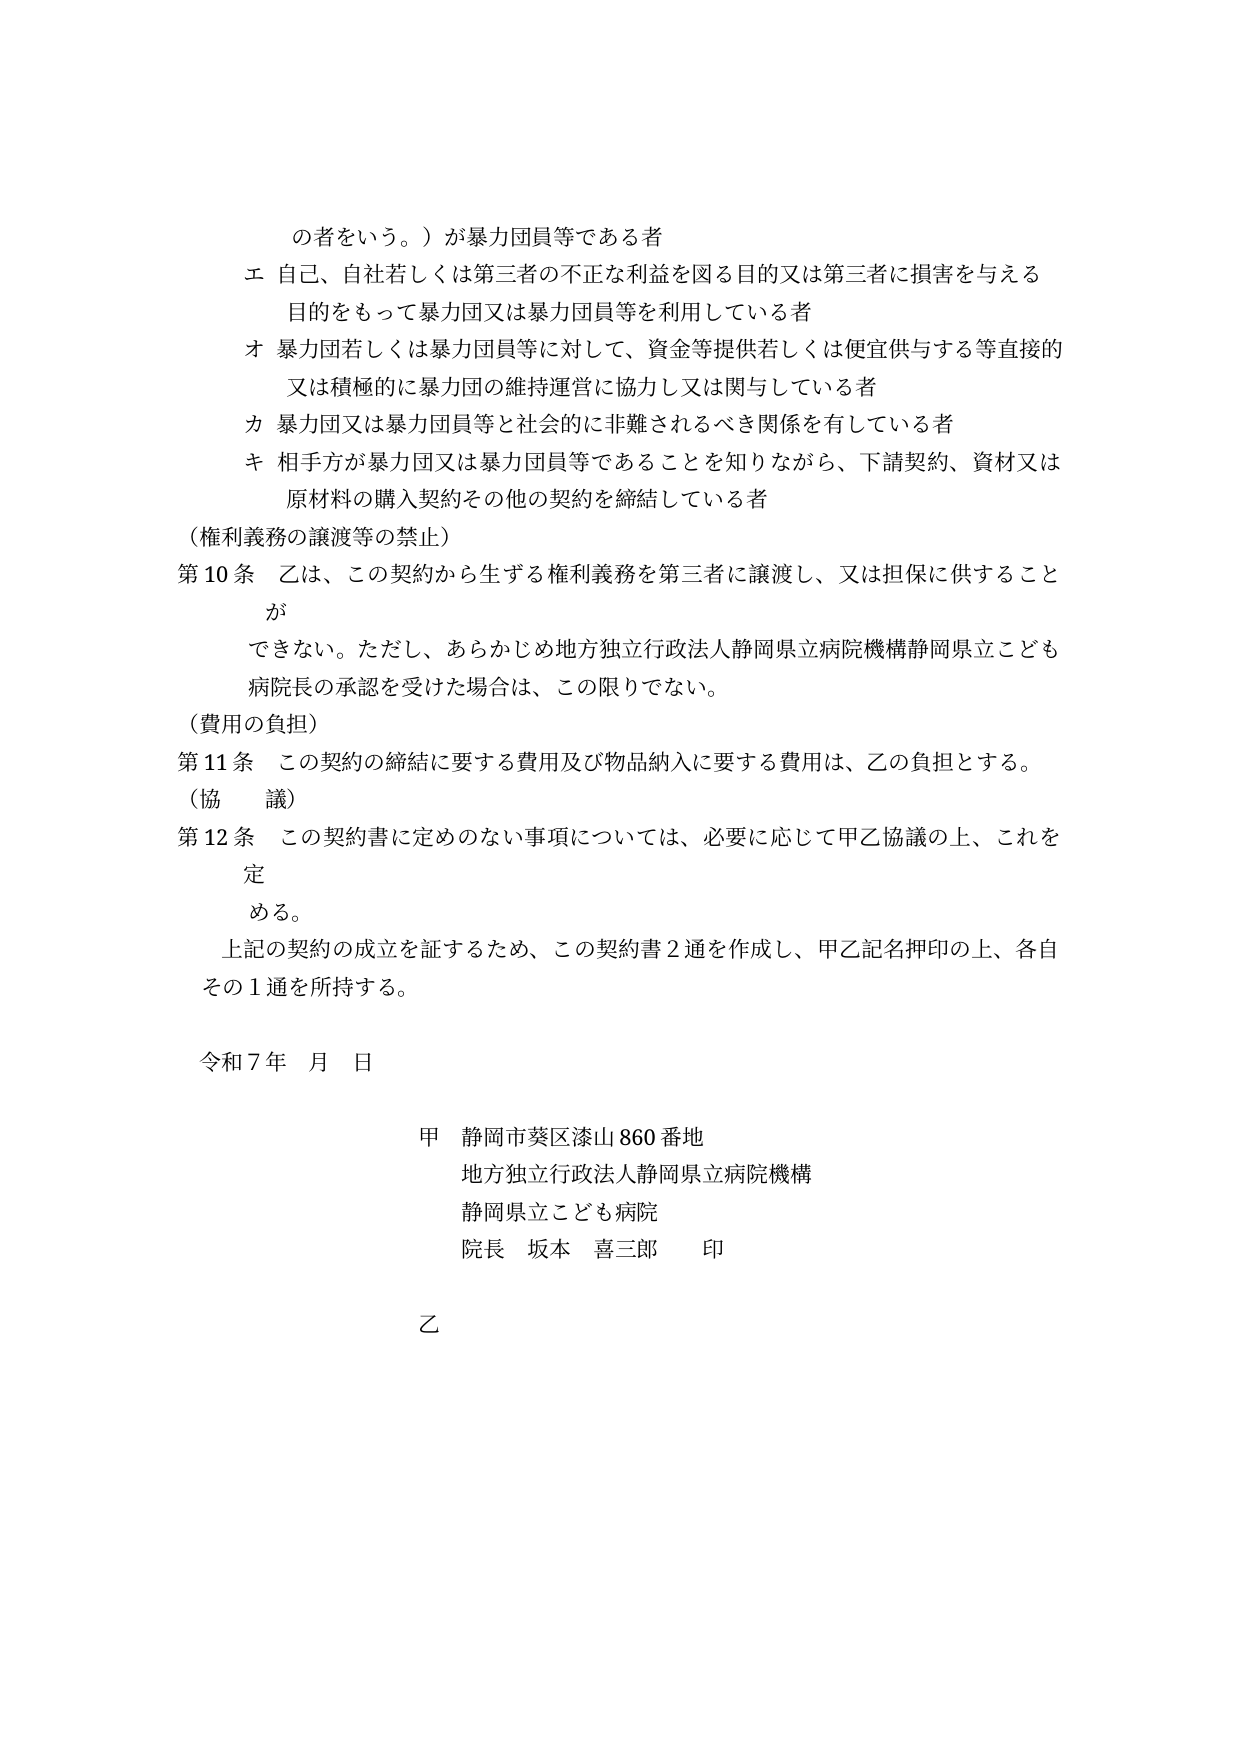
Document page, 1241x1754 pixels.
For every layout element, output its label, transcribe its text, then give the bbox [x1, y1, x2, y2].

text できない。ただし、あらかじめ地方独立行政法人静岡県立病院機構静岡県立こども [248, 629, 1063, 667]
text （費用の負担） [177, 704, 1063, 742]
text 乙 [177, 1304, 1063, 1342]
text 甲 静岡市葵区漆山860番地 [177, 1117, 1063, 1154]
text オ 暴力団若しくは暴力団員等に対して、資金等提供若しくは便宜供与する等直接的又は積極的に暴力団の維持運営に協力し又は関与している者 [243, 329, 1063, 404]
text 地方独立行政法人静岡県立病院機構 [177, 1154, 1063, 1192]
text 第10条 乙は、この契約から生ずる権利義務を第三者に譲渡し、又は担保に供することが [177, 554, 1063, 629]
text 目的をもって暴力団又は暴力団員等を利用している者 [177, 292, 1063, 329]
text 上記の契約の成立を証するため、この契約書２通を作成し、甲乙記名押印の上、各自 [177, 929, 1063, 967]
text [177, 217, 1063, 254]
text その１通を所持する。 [201, 967, 1063, 1004]
text 院長 坂本 喜三郎 印 [177, 1229, 1063, 1267]
text 病院長の承認を受けた場合は、この限りでない。 [248, 667, 1063, 704]
text める。 [248, 892, 1063, 929]
text （権利義務の譲渡等の禁止） [177, 517, 1063, 554]
text 第12条 この契約書に定めのない事項については、必要に応じて甲乙協議の上、これを定 [177, 817, 1063, 892]
text キ 相手方が暴力団又は暴力団員等であることを知りながら、下請契約、資材又は原材料の購入契約その他の契約を締結している者 [243, 442, 1063, 517]
text （協 議） [177, 779, 1063, 817]
text 第11条 この契約の締結に要する費用及び物品納入に要する費用は、乙の負担とする。 [177, 742, 1063, 779]
text カ 暴力団又は暴力団員等と社会的に非難されるべき関係を有している者 [177, 404, 1063, 442]
text 静岡県立こども病院 [177, 1192, 1063, 1229]
text 令和７年 月 日 [177, 1042, 1063, 1079]
text エ 自己、自社若しくは第三者の不正な利益を図る目的又は第三者に損害を与える [177, 254, 1063, 292]
